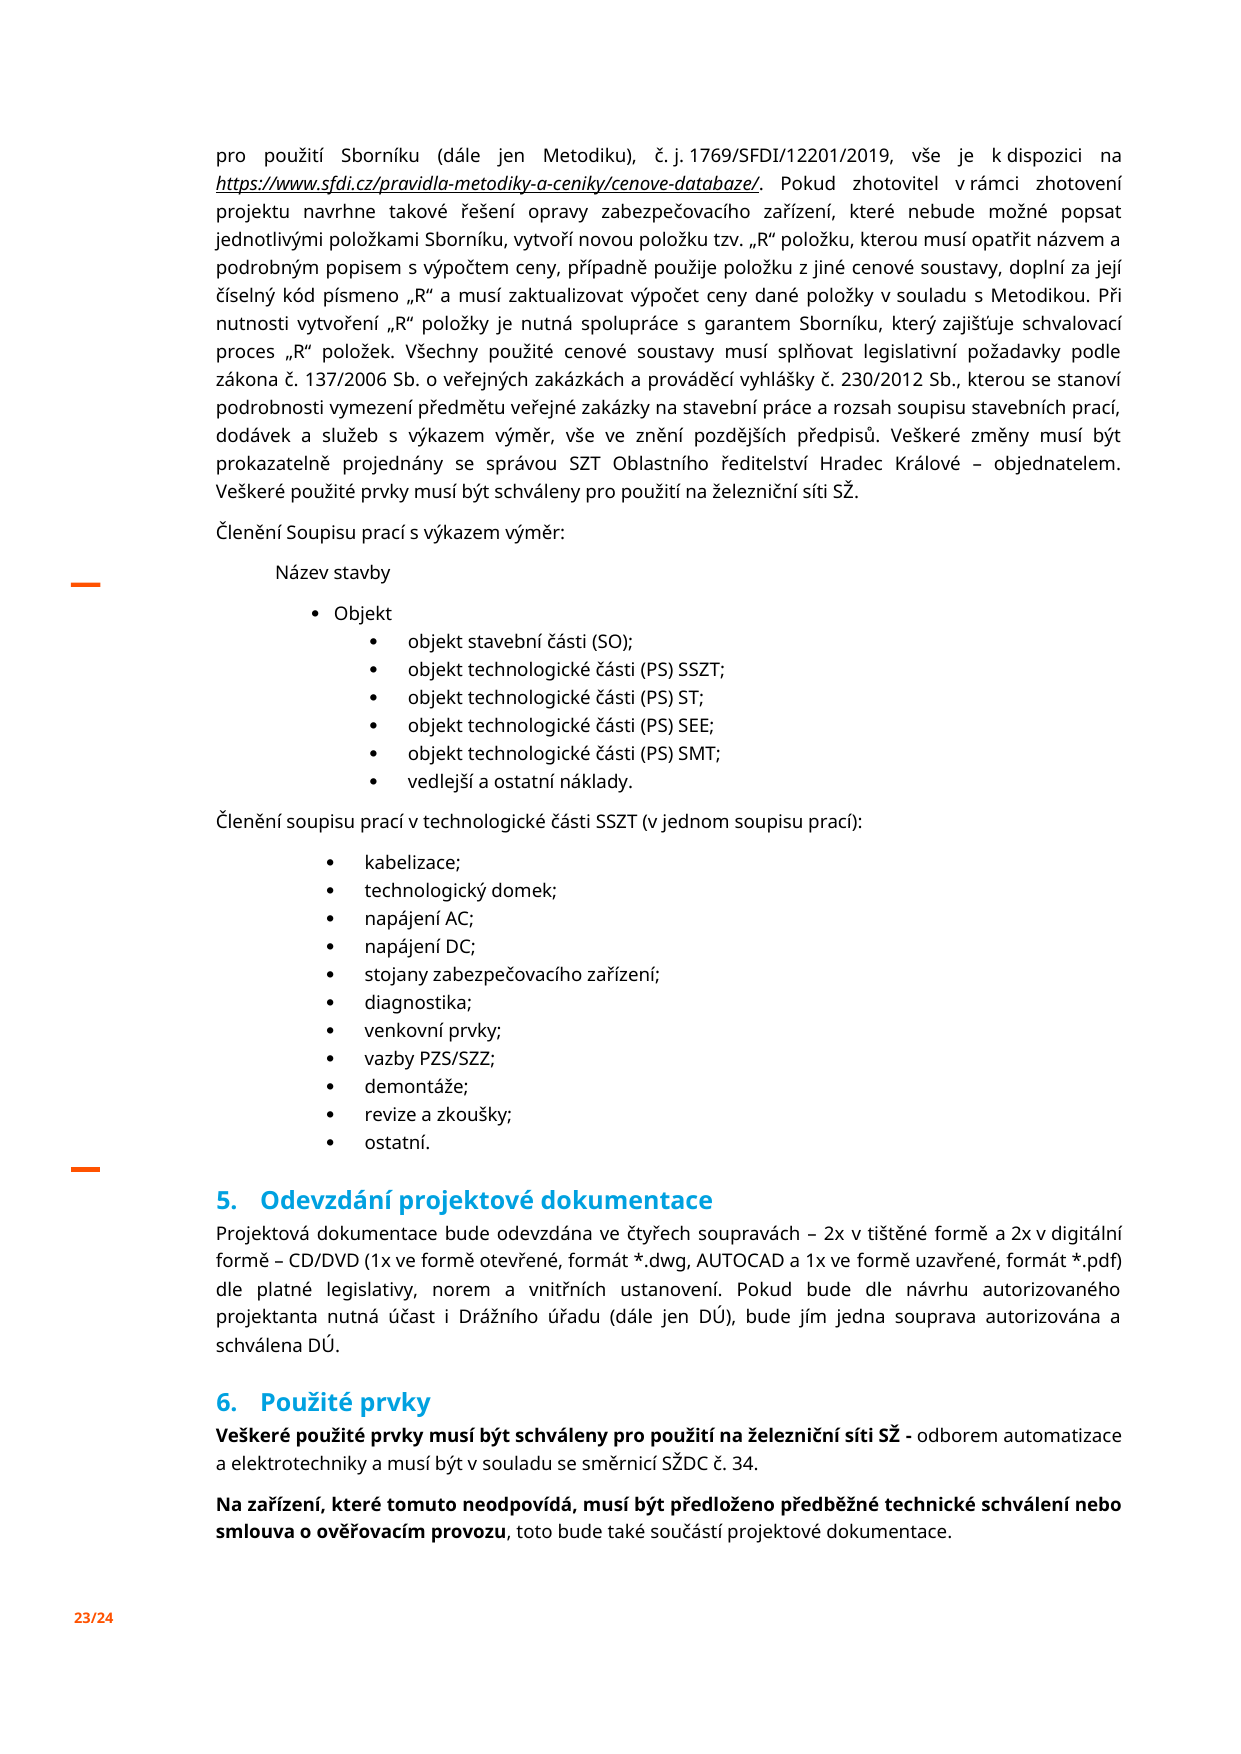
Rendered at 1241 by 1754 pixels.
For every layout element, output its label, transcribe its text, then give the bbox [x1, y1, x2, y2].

list Objekt [312, 600, 1122, 626]
list ostatní. [327, 1129, 1122, 1155]
list stojany zabezpečovacího zařízení; [327, 961, 1122, 987]
list napájení AC; [327, 905, 1122, 931]
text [216, 142, 1122, 504]
list objekt technologické části (PS) ST; [370, 684, 1122, 709]
text Členění soupisu prací v technologické části SSZT (v jednom soupisu prací): [216, 809, 1122, 834]
list kabelizace; [327, 849, 1122, 875]
text Veškeré použité prvky musí být schváleny pro použití na železniční síti SŽ - odborem automatizace a elektrotechniky a musí být v souladu se směrnicí SŽDC č. 34. [216, 1422, 1122, 1476]
list objekt technologické části (PS) SSZT; [370, 656, 1122, 682]
list objekt technologické části (PS) SEE; [370, 712, 1122, 738]
list objekt stavební části (SO); [370, 628, 1122, 653]
text Projektová dokumentace bude odevzdána ve čtyřech soupravách – 2x v tištěné formě a 2x v digitální formě – CD/DVD (1x ve formě otevřené, formát *.dwg, AUTOCAD a 1x ve formě uzavřené, formát *.pdf) dle platné legislativy, norem a vnitřních ustanovení. Pokud bude dle návrhu autorizovaného projektanta nutná účast i Drážního úřadu (dále jen DÚ), bude jím jedna souprava autorizována a schválena DÚ. [216, 1220, 1122, 1357]
subtitle Použité prvky [216, 1385, 1122, 1419]
list demontáže; [327, 1073, 1122, 1099]
list venkovní prvky; [327, 1017, 1122, 1043]
list technologický domek; [327, 877, 1122, 903]
subtitle Odevzdání projektové dokumentace [216, 1182, 1122, 1216]
list diagnostika; [327, 989, 1122, 1015]
text Na zařízení, které tomuto neodpovídá, musí být předloženo předběžné technické schválení nebo smlouva o ověřovacím provozu, toto bude také součástí projektové dokumentace. [216, 1491, 1122, 1544]
list napájení DC; [327, 933, 1122, 959]
list revize a zkoušky; [327, 1101, 1122, 1127]
list objekt technologické části (PS) SMT; [370, 740, 1122, 766]
list vazby PZS/SZZ; [327, 1045, 1122, 1071]
text Název stavby [275, 559, 1122, 585]
text Členění Soupisu prací s výkazem výměr: [216, 519, 1122, 544]
list vedlejší a ostatní náklady. [370, 768, 1122, 794]
